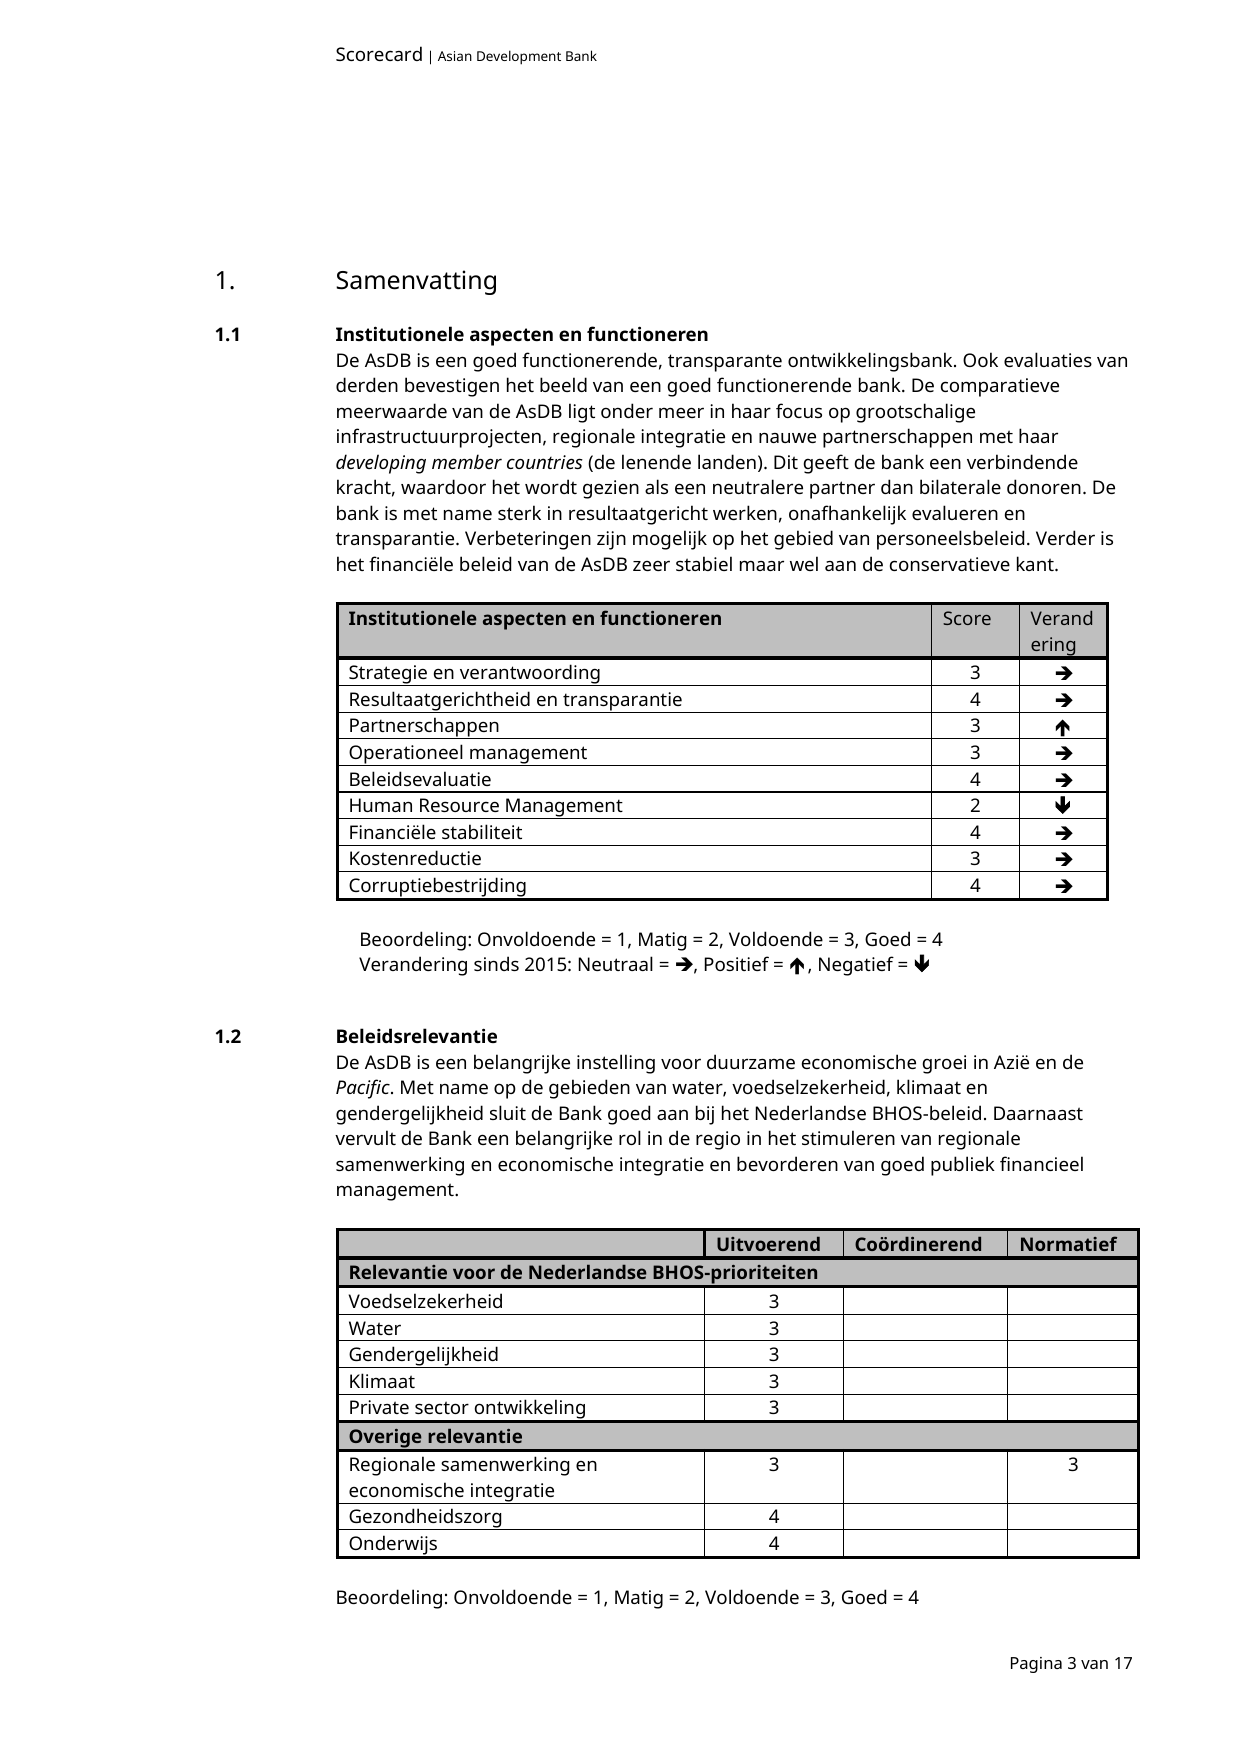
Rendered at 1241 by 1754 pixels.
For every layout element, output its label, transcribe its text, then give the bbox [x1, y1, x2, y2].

table_cell [844, 1452, 1007, 1503]
table_cell 3 [932, 713, 1019, 738]
table_cell [844, 1395, 1007, 1420]
table_cell Klimaat [339, 1368, 704, 1393]
table_cell Private sector ontwikkeling [339, 1395, 704, 1420]
table_cell Partnerschappen [339, 713, 931, 738]
table_cell Operationeel management [339, 739, 931, 765]
table_cell Resultaatgerichtheid en transparantie [339, 686, 931, 712]
table_cell [1020, 819, 1106, 844]
table_header Verandering [1020, 605, 1106, 656]
text De AsDB is een belangrijke instelling voor duurzame economische groei in Azië en de Pacific. Met name op de gebieden van water, voedselzekerheid, klimaat en gendergelijkheid sluit de Bank goed aan bij het Nederlandse BHOS-beleid. Daarnaast vervult de Bank een belangrijke rol in de regio in het stimuleren van regionale samenwerking en economische integratie en bevorderen van goed publiek financieel management. [335, 1049, 1140, 1202]
table_cell 2 [932, 793, 1019, 818]
table_cell [1008, 1341, 1137, 1367]
table_cell [1020, 872, 1106, 898]
table_cell [844, 1341, 1007, 1367]
table_cell Corruptiebestrijding [339, 872, 931, 898]
table_cell [1020, 766, 1106, 791]
table_cell [1020, 713, 1106, 738]
table_cell 3 [705, 1288, 843, 1314]
table_cell Beleidsevaluatie [339, 766, 931, 791]
table_cell 3 [705, 1452, 843, 1503]
table_cell [1008, 1395, 1137, 1420]
table_cell Voedselzekerheid [339, 1288, 704, 1314]
table_cell [844, 1530, 1007, 1556]
table_header Coördinerend [844, 1231, 1007, 1256]
text Verandering sinds 2015: Neutraal = , Positief = , Negatief = [335, 952, 1140, 977]
table_cell Regionale samenwerking en economische integratie [339, 1452, 704, 1503]
table_cell 4 [705, 1530, 843, 1556]
subtitle 1. Samenvatting [214, 262, 1140, 297]
table_cell [844, 1315, 1007, 1340]
table_cell [1008, 1368, 1137, 1393]
table_cell Financiële stabiliteit [339, 819, 931, 844]
table_cell 3 [705, 1341, 843, 1367]
table_cell [1020, 660, 1106, 685]
table_cell [1008, 1504, 1137, 1529]
table_cell 4 [932, 686, 1019, 712]
text Beoordeling: Onvoldoende = 1, Matig = 2, Voldoende = 3, Goed = 4 [335, 926, 1140, 952]
table_cell Overige relevantie [339, 1423, 1137, 1449]
table_cell 3 [932, 846, 1019, 871]
table_cell [1020, 739, 1106, 765]
table_cell [1008, 1315, 1137, 1340]
table_cell Water [339, 1315, 704, 1340]
table_cell [1020, 686, 1106, 712]
text De AsDB is een goed functionerende, transparante ontwikkelingsbank. Ook evaluaties van derden bevestigen het beeld van een goed functionerende bank. De comparatieve meerwaarde van de AsDB ligt onder meer in haar focus op grootschalige infrastructuurprojecten, regionale integratie en nauwe partnerschappen met haar developing member countries (de lenende landen). Dit geeft de bank een verbindende kracht, waardoor het wordt gezien als een neutralere partner dan bilaterale donoren. De bank is met name sterk in resultaatgericht werken, onafhankelijk evalueren en transparantie. Verbeteringen zijn mogelijk op het gebied van personeelsbeleid. Verder is het financiële beleid van de AsDB zeer stabiel maar wel aan de conservatieve kant. [335, 347, 1140, 577]
table_cell [1008, 1530, 1137, 1556]
table_cell [1008, 1288, 1137, 1314]
table_cell [1020, 846, 1106, 871]
table_cell Gezondheidszorg [339, 1504, 704, 1529]
table_cell [844, 1504, 1007, 1529]
table_cell 3 [705, 1395, 843, 1420]
subtitle 1.1 Institutionele aspecten en functioneren [214, 322, 1140, 347]
table_cell [844, 1288, 1007, 1314]
table_cell [844, 1368, 1007, 1393]
table_cell Human Resource Management [339, 793, 931, 818]
table_cell 4 [932, 766, 1019, 791]
table_cell Gendergelijkheid [339, 1341, 704, 1367]
table_cell Onderwijs [339, 1530, 704, 1556]
table_header Score [932, 605, 1019, 656]
table_cell 4 [932, 819, 1019, 844]
table_header Institutionele aspecten en functioneren [339, 605, 931, 656]
table_header Uitvoerend [706, 1231, 843, 1256]
text Beoordeling: Onvoldoende = 1, Matig = 2, Voldoende = 3, Goed = 4 [335, 1584, 1140, 1610]
table_cell Strategie en verantwoording [339, 660, 931, 685]
table_cell Kostenreductie [339, 846, 931, 871]
table_header Normatief [1008, 1231, 1137, 1256]
table_cell 4 [705, 1504, 843, 1529]
table_cell 3 [1008, 1452, 1137, 1503]
table_cell 3 [932, 660, 1019, 685]
table_cell [1020, 793, 1106, 818]
table_cell 3 [705, 1315, 843, 1340]
table_cell 3 [932, 739, 1019, 765]
table_cell 3 [705, 1368, 843, 1393]
table_cell 4 [932, 872, 1019, 898]
table_cell Relevantie voor de Nederlandse BHOS-prioriteiten [339, 1260, 1137, 1285]
subtitle 1.2 Beleidsrelevantie [214, 1024, 1140, 1049]
table_header [339, 1231, 703, 1256]
